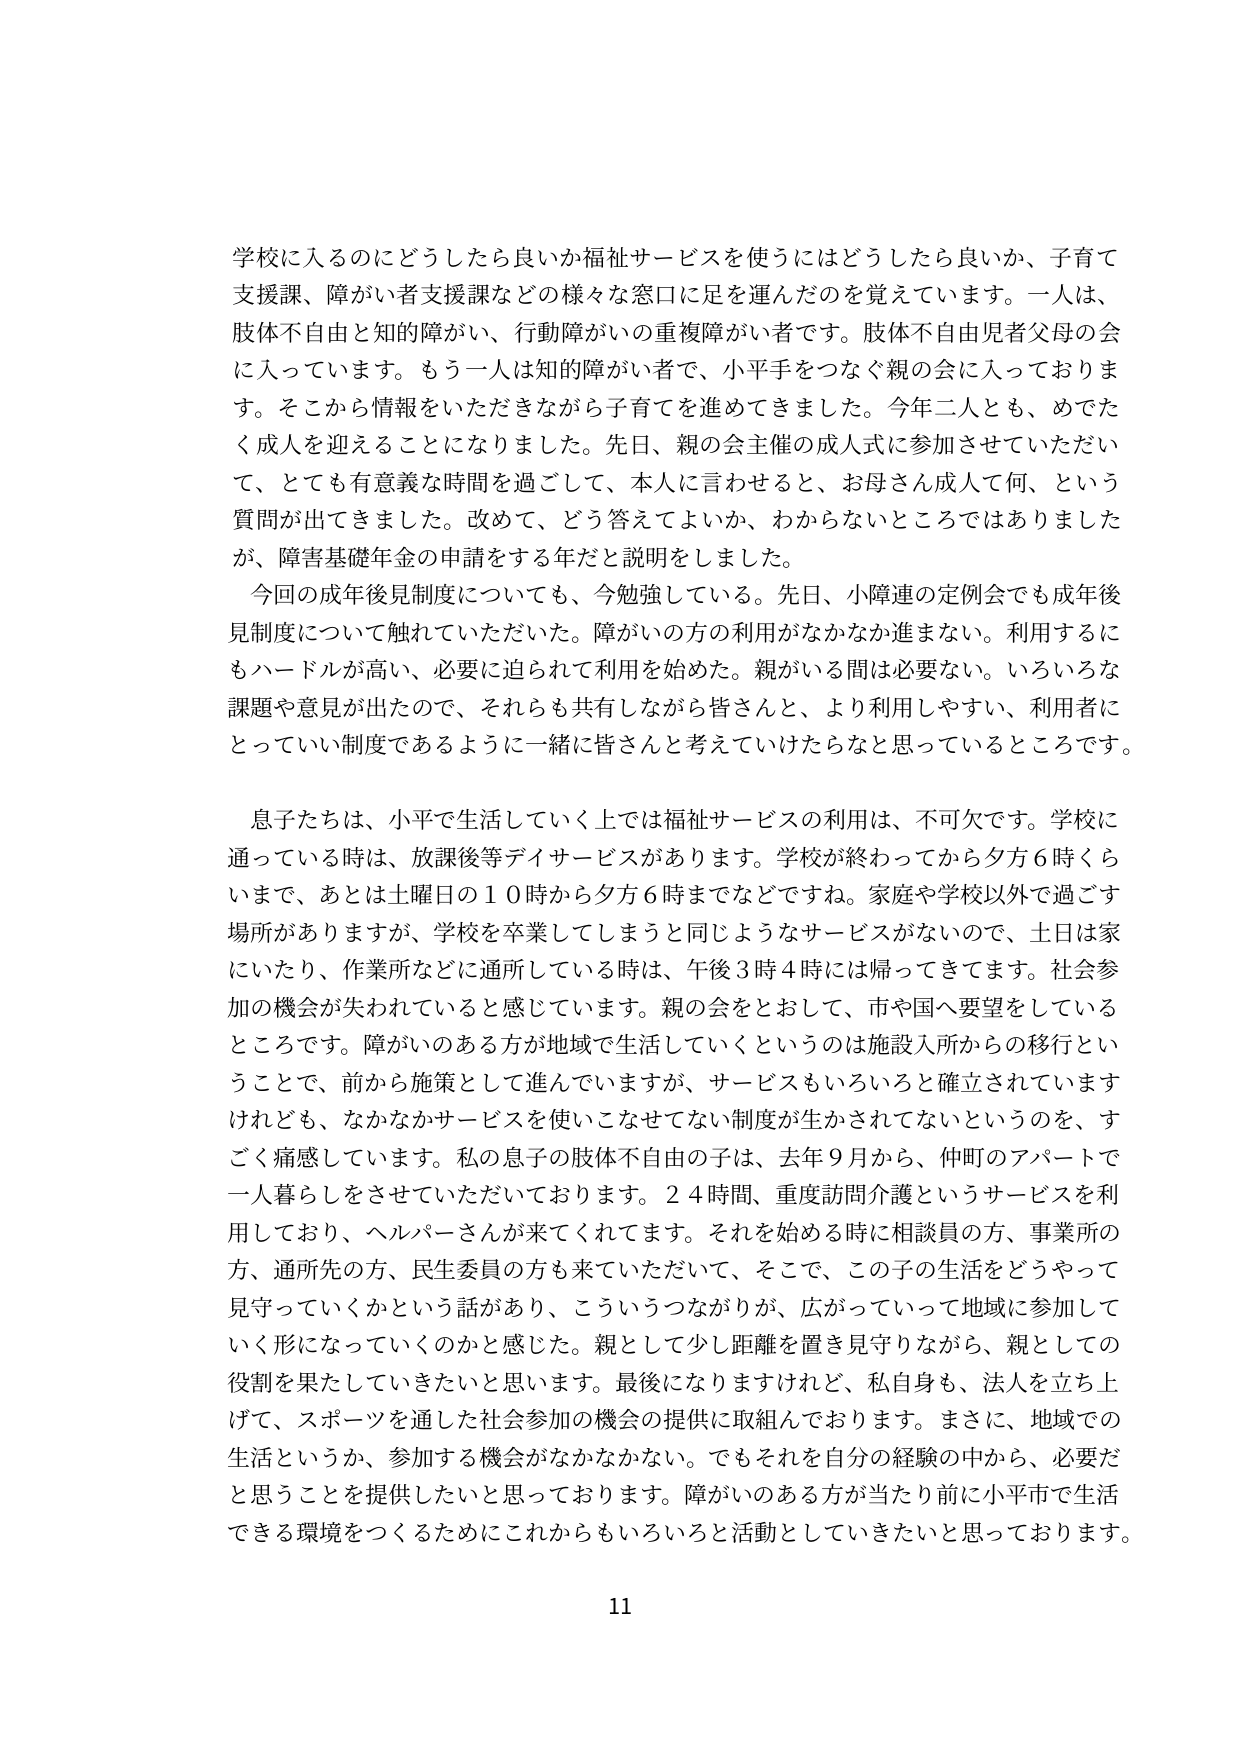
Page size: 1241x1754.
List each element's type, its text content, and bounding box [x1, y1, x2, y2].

text 息子たちは、小平で生活していく上では福祉サービスの利用は、不可欠です。学校に通っている時は、放課後等デイサービスがあります。学校が終わってから夕方６時くらいまで、あとは土曜日の１０時から夕方６時までなどですね。家庭や学校以外で過ごす場所がありますが、学校を卒業してしまうと同じようなサービスがないので、土日は家にいたり、作業所などに通所している時は、午後３時４時には帰ってきてます。社会参加の機会が失われていると感じています。親の会をとおして、市や国へ要望をしているところです。障がいのある方が地域で生活していくというのは施設入所からの移行ということで、前から施策として進んでいますが、サービスもいろいろと確立されていますけれども、なかなかサービスを使いこなせてない制度が生かされてないというのを、すごく痛感しています。私の息子の肢体不自由の子は、去年９月から、仲町のアパートで一人暮らしをさせていただいております。２４時間、重度訪問介護というサービスを利用しており、ヘルパーさんが来てくれてます。それを始める時に相談員の方、事業所の方、通所先の方、民生委員の方も来ていただいて、そこで、この子の生活をどうやって見守っていくかという話があり、こういうつながりが、広がっていって地域に参加していく形になっていくのかと感じた。親として少し距離を置き見守りながら、親としての役割を果たしていきたいと思います。最後になりますけれど、私自身も、法人を立ち上げて、スポーツを通した社会参加の機会の提供に取組んでおります。まさに、地域での生活というか、参加する機会がなかなかない。でもそれを自分の経験の中から、必要だと思うことを提供したいと思っております。障がいのある方が当たり前に小平市で生活できる環境をつくるためにこれからもいろいろと活動としていきたいと思っております。 [227, 800, 1122, 1550]
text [118, 238, 1122, 575]
text 今回の成年後見制度についても、今勉強している。先日、小障連の定例会でも成年後見制度について触れていただいた。障がいの方の利用がなかなか進まない。利用するにもハードルが高い、必要に迫られて利用を始めた。親がいる間は必要ない。いろいろな課題や意見が出たので、それらも共有しながら皆さんと、より利用しやすい、利用者にとっていい制度であるように一緒に皆さんと考えていけたらなと思っているところです。 [227, 575, 1122, 800]
